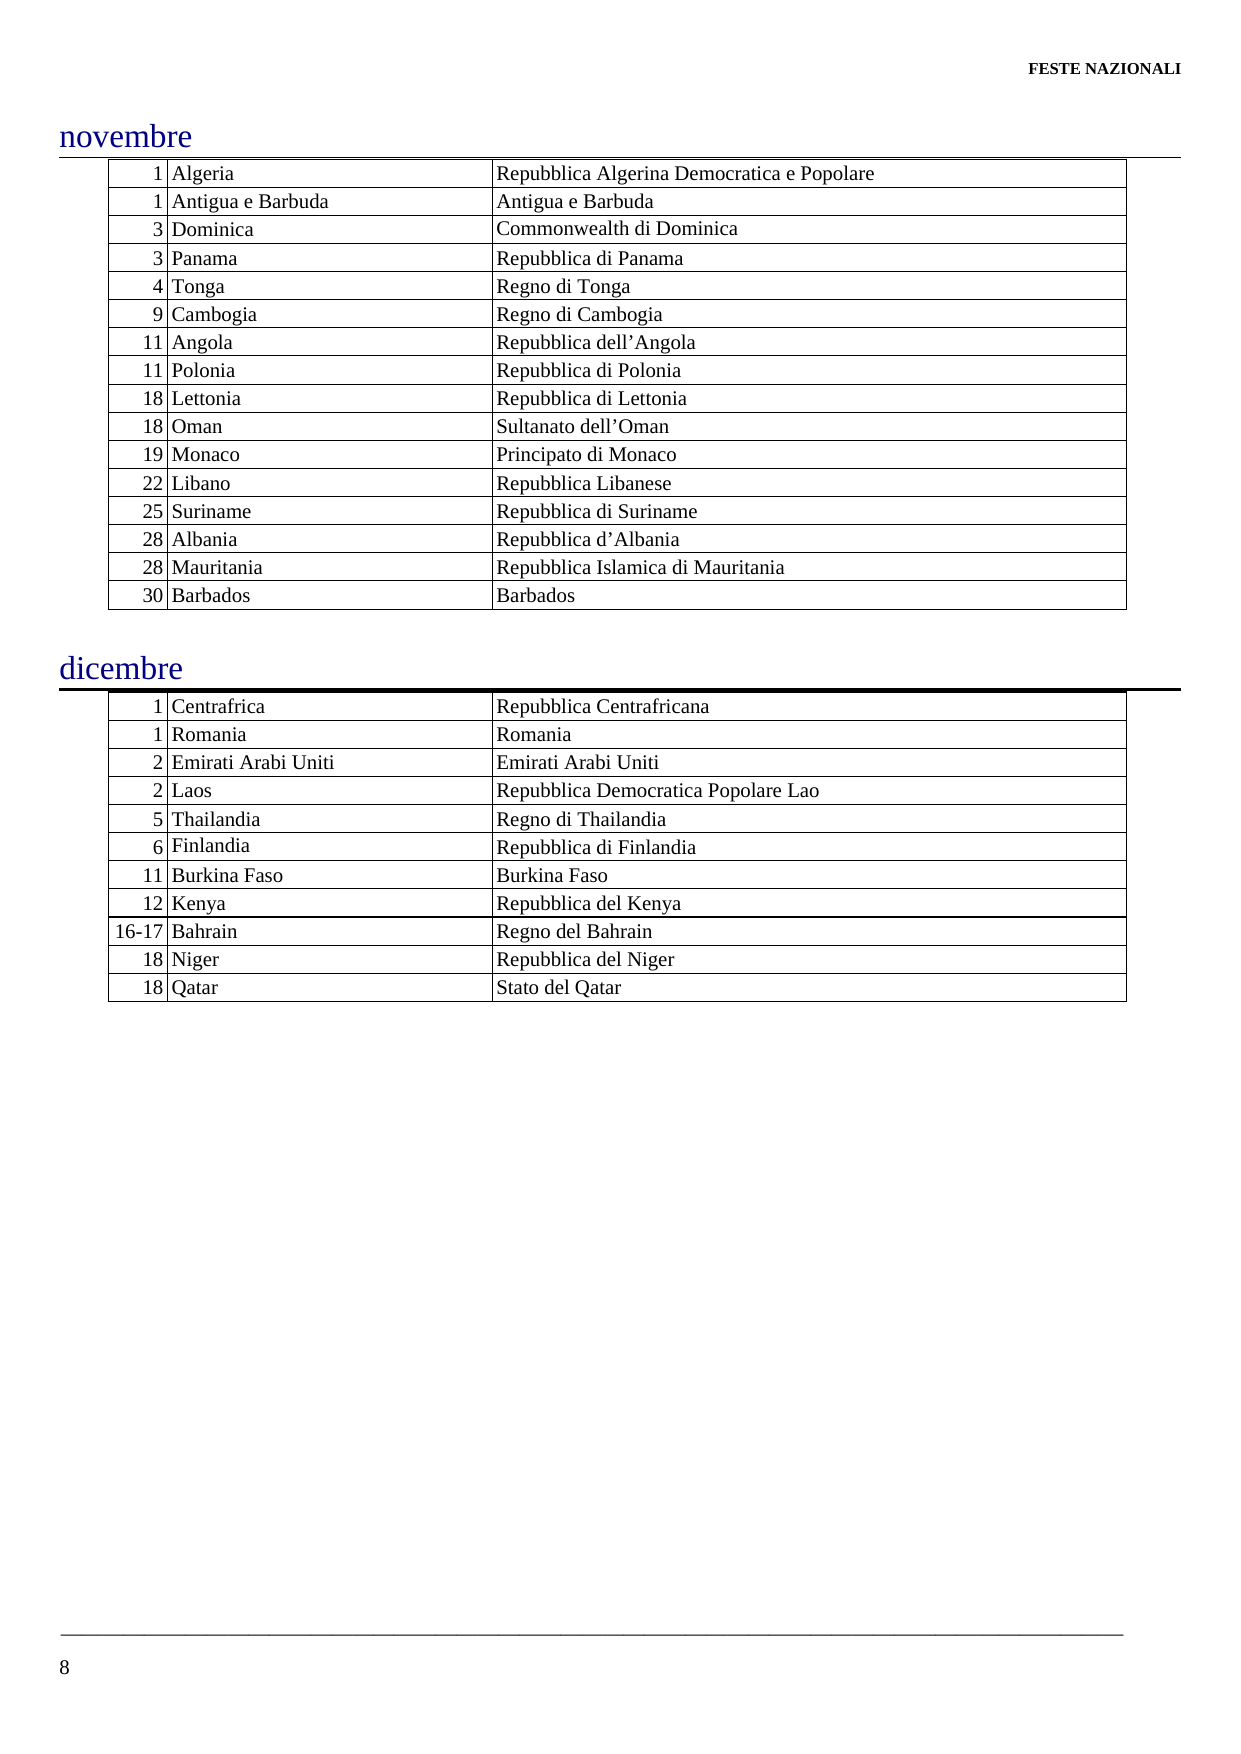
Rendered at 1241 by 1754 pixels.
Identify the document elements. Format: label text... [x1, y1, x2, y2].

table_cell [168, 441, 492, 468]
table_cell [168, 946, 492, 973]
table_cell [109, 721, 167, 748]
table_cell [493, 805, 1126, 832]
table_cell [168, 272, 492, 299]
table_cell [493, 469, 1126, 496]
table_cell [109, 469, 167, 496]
text novembre [59, 117, 1181, 157]
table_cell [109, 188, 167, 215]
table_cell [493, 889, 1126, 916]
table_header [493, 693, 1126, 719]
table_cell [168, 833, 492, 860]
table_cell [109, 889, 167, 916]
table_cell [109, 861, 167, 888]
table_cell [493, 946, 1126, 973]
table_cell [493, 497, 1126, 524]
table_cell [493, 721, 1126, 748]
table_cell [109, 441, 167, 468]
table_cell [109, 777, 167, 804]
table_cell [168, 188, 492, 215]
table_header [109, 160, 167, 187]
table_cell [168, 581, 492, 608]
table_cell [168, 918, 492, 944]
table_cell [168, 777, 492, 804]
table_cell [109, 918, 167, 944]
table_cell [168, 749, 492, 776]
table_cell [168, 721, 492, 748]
text dicembre [59, 648, 1181, 688]
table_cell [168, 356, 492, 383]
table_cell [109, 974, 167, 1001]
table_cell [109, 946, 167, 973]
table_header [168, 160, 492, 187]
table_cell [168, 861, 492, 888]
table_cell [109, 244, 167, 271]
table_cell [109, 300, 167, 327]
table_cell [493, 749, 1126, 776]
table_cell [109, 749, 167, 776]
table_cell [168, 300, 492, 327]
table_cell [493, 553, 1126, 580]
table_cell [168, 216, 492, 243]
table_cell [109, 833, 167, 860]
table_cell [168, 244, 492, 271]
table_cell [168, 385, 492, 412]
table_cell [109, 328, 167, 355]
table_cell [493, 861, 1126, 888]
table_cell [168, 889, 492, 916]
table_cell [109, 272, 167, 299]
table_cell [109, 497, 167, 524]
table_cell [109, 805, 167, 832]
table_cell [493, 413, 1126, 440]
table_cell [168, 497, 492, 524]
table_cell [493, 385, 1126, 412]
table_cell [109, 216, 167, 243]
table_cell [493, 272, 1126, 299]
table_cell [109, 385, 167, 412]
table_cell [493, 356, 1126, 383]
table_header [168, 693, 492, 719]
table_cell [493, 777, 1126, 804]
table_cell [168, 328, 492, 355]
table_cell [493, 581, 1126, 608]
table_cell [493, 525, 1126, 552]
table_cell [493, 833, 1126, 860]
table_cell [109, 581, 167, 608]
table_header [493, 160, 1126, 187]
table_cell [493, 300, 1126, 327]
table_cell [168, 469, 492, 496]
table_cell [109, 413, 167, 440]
text FESTE NAZIONALI [59, 59, 1181, 78]
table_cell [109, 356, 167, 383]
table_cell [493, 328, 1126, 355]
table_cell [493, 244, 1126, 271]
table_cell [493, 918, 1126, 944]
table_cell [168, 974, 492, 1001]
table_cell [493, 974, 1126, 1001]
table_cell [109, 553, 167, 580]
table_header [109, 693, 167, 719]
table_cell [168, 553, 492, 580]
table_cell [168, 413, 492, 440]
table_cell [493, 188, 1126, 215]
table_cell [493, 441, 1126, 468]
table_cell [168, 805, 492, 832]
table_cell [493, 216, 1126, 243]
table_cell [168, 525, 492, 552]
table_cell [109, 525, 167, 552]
